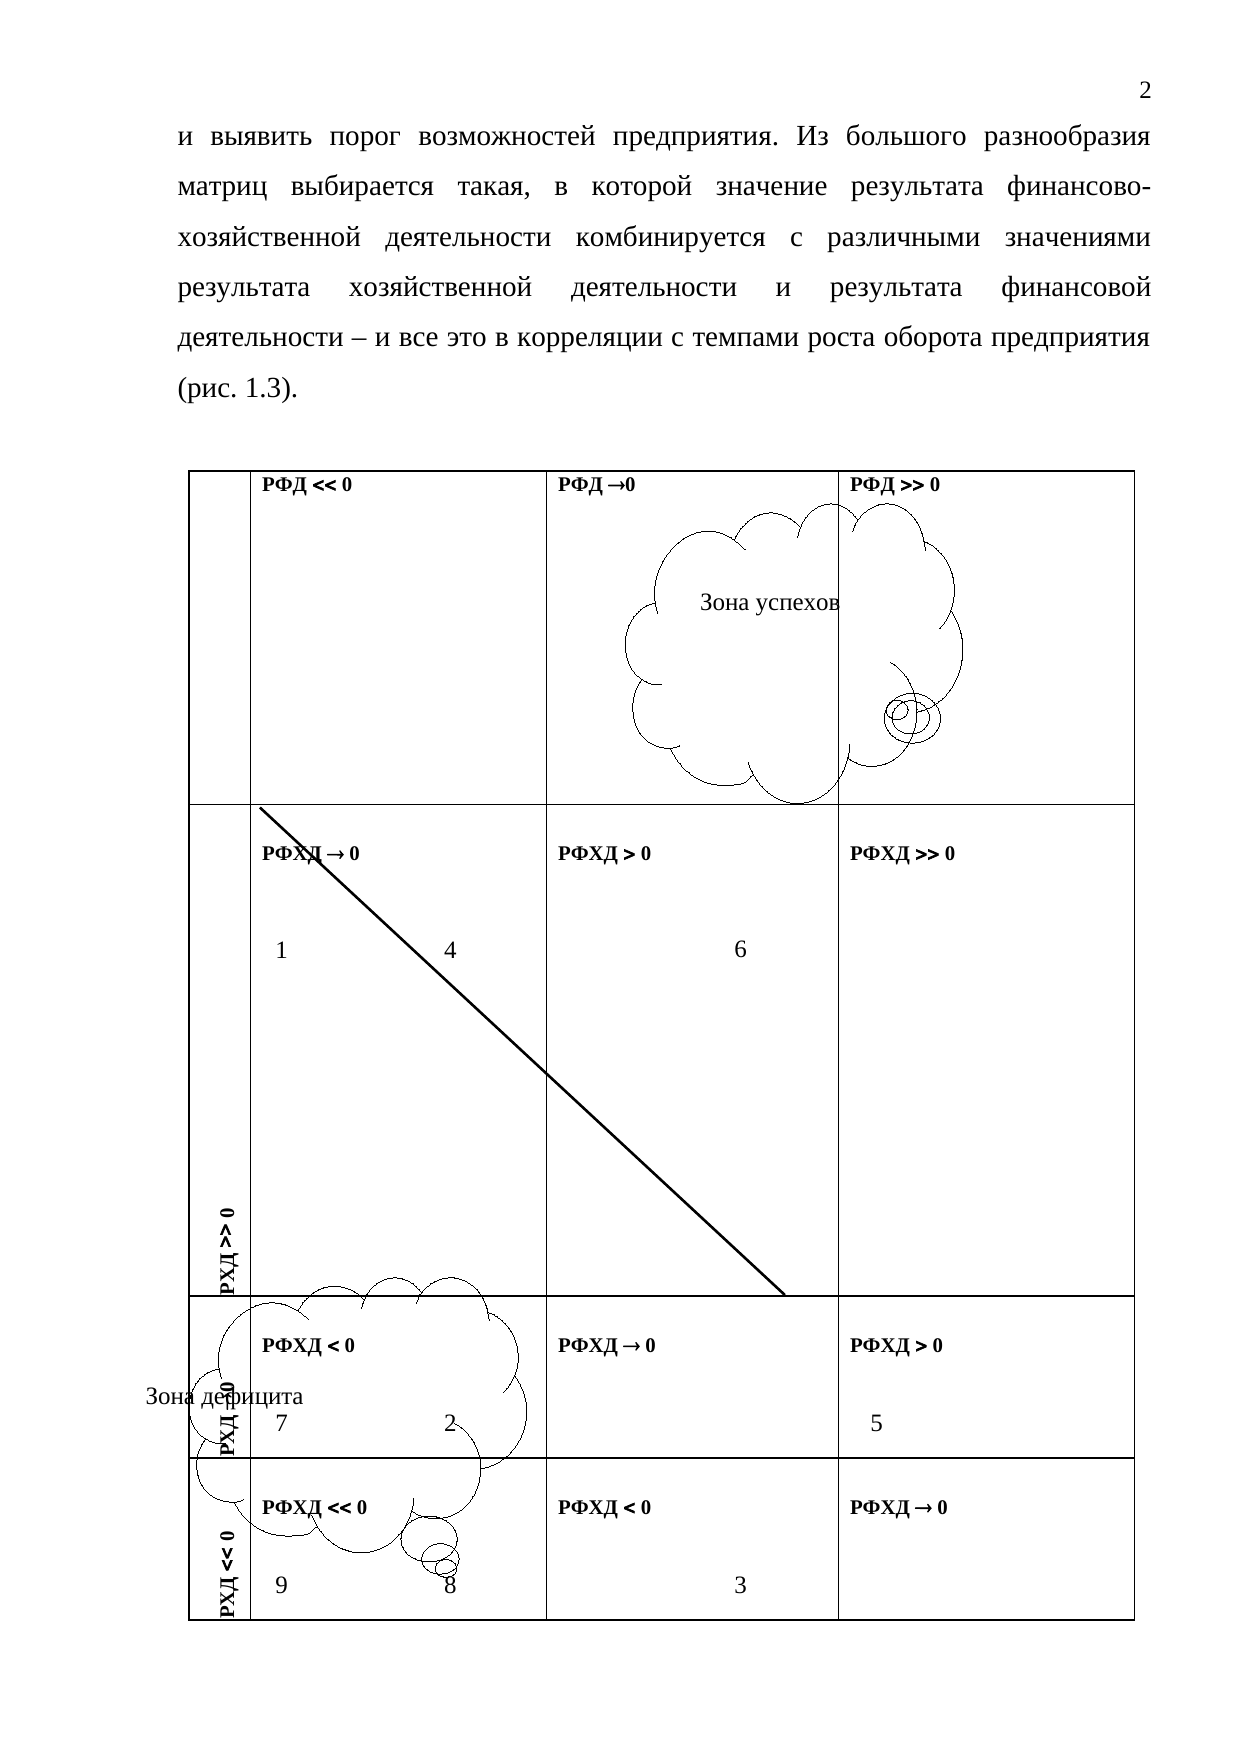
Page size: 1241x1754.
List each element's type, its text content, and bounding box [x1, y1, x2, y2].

table_header РФД 0 [839, 472, 1134, 803]
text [177, 118, 1152, 403]
table_cell РФХД 0 [547, 1459, 838, 1619]
table_cell РФХД 0 [251, 805, 546, 1295]
table_cell РФХД 0 [839, 1459, 1134, 1619]
table_header [190, 472, 250, 803]
table_header РФД 0 [547, 472, 838, 803]
table_cell РХД 0 [190, 1297, 250, 1457]
table_cell РХД 0 [190, 805, 250, 1295]
table_cell РХД 0 [190, 1459, 250, 1619]
table_cell РФХД 0 [547, 1297, 838, 1457]
table_header РФД 0 [251, 472, 546, 803]
table_cell РФХД 0 [251, 1459, 546, 1619]
table_cell РФХД 0 [251, 1297, 546, 1457]
table_cell РФХД 0 [839, 805, 1134, 1295]
table_cell РФХД 0 [547, 805, 838, 1295]
table_cell РФХД 0 [839, 1297, 1134, 1457]
